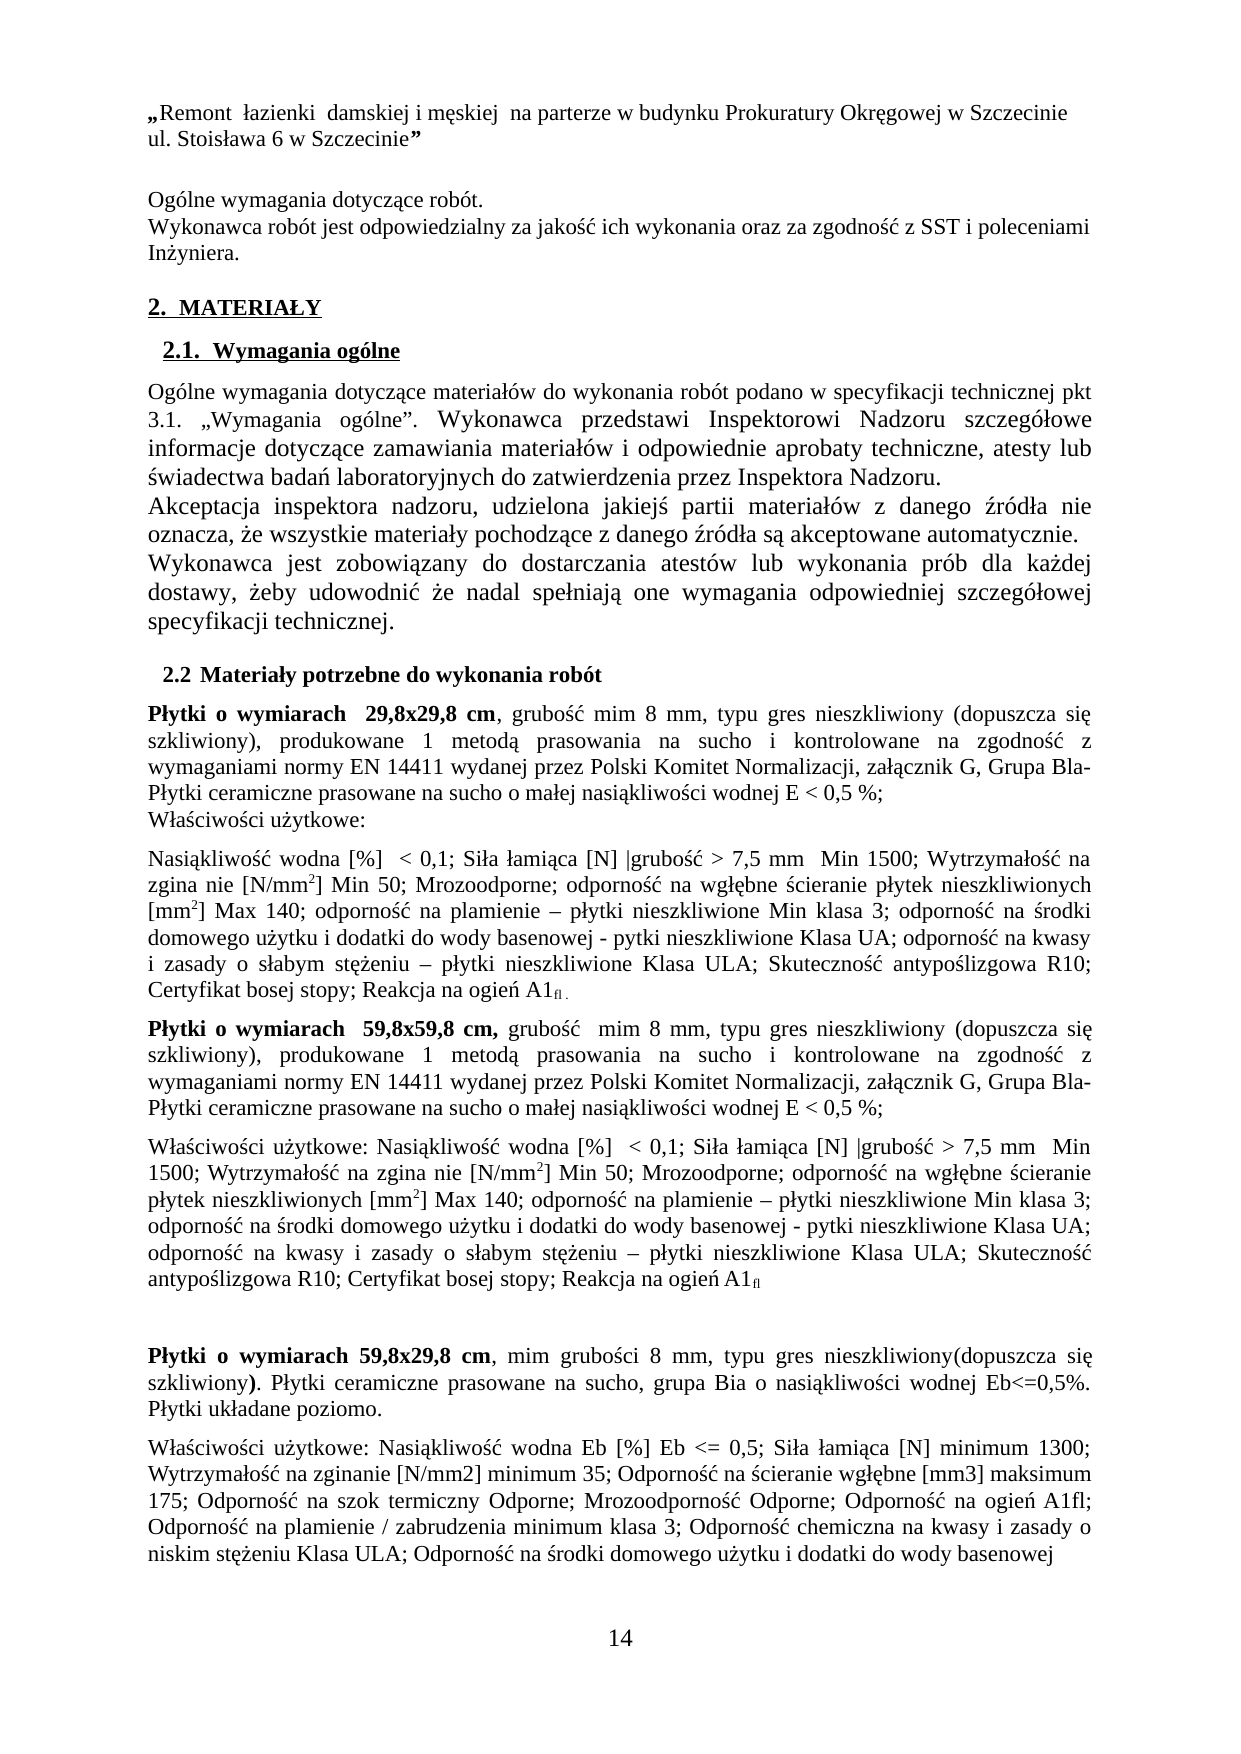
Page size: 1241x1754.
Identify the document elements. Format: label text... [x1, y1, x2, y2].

text Płytki o wymiarach 59,8x29,8 cm, mim grubości 8 mm, typu gres nieszkliwiony(dopuszcza się szkliwiony). Płytki ceramiczne prasowane na sucho, grupa Bia o nasiąkliwości wodnej Eb<=0,5%. Płytki układane poziomo. [148, 1343, 1093, 1422]
text Akceptacja inspektora nadzoru, udzielona jakiejś partii materiałów z danego źródła nie oznacza, że wszystkie materiały pochodzące z danego źródła są akceptowane automatycznie. [148, 491, 1093, 548]
text Wykonawca robót jest odpowiedzialny za jakość ich wykonania oraz za zgodność z SST i poleceniami Inżyniera. [148, 213, 1093, 266]
text Ogólne wymagania dotyczące materiałów do wykonania robót podano w specyfikacji technicznej pkt 3.1. „Wymagania ogólne”. Wykonawca przedstawi Inspektorowi Nadzoru szczegółowe informacje dotyczące zamawiania materiałów i odpowiednie aprobaty techniczne, atesty lub świadectwa badań laboratoryjnych do zatwierdzenia przez Inspektora Nadzoru. [148, 378, 1093, 491]
text Ogólne wymagania dotyczące robót. [148, 186, 1093, 213]
text MATERIAŁY [148, 292, 1093, 321]
text Wymagania ogólne [162, 335, 1093, 364]
list Płytki o wymiarach 29,8x29,8 cm, grubość mim 8 mm, typu gres nieszkliwiony (dopuszcza się szkliwiony), produkowane 1 metodą prasowania na sucho i kontrolowane na zgodność z wymaganiami normy EN 14411 wydanej przez Polski Komitet Normalizacji, załącznik G, Grupa Bla-Płytki ceramiczne prasowane na sucho o małej nasiąkliwości wodnej E < 0,5 %; [148, 700, 1093, 806]
text Nasiąkliwość wodna [%] < 0,1; Siła łamiąca [N] |grubość > 7,5 mm Min 1500; Wytrzymałość na zgina nie [N/mm2] Min 50; Mrozoodporne; odporność na wgłębne ścieranie płytek nieszkliwionych [mm2] Max 140; odporność na plamienie – płytki nieszkliwione Min klasa 3; odporność na środki domowego użytku i dodatki do wody basenowej - pytki nieszkliwione Klasa UA; odporność na kwasy i zasady o słabym stężeniu – płytki nieszkliwione Klasa ULA; Skuteczność antypoślizgowa R10; Certyfikat bosej stopy; Reakcja na ogień A1fl . [148, 844, 1093, 1003]
text Płytki o wymiarach 59,8x59,8 cm, grubość mim 8 mm, typu gres nieszkliwiony (dopuszcza się szkliwiony), produkowane 1 metodą prasowania na sucho i kontrolowane na zgodność z wymaganiami normy EN 14411 wydanej przez Polski Komitet Normalizacji, załącznik G, Grupa Bla-Płytki ceramiczne prasowane na sucho o małej nasiąkliwości wodnej E < 0,5 %; [148, 1015, 1093, 1121]
text Właściwości użytkowe: [148, 806, 1093, 832]
text Właściwości użytkowe: Nasiąkliwość wodna Eb [%] Eb <= 0,5; Siła łamiąca [N] minimum 1300; Wytrzymałość na zginanie [N/mm2] minimum 35; Odporność na ścieranie wgłębne [mm3] maksimum 175; Odporność na szok termiczny Odporne; Mrozoodporność Odporne; Odporność na ogień A1fl; Odporność na plamienie / zabrudzenia minimum klasa 3; Odporność chemiczna na kwasy i zasady o niskim stężeniu Klasa ULA; Odporność na środki domowego użytku i dodatki do wody basenowej [148, 1434, 1093, 1566]
list Materiały potrzebne do wykonania robót [162, 661, 1093, 687]
text Wykonawca jest zobowiązany do dostarczania atestów lub wykonania prób dla każdej dostawy, żeby udowodnić że nadal spełniają one wymagania odpowiedniej szczegółowej specyfikacji technicznej. [148, 548, 1093, 634]
text Właściwości użytkowe: Nasiąkliwość wodna [%] < 0,1; Siła łamiąca [N] |grubość > 7,5 mm Min 1500; Wytrzymałość na zgina nie [N/mm2] Min 50; Mrozoodporne; odporność na wgłębne ścieranie płytek nieszkliwionych [mm2] Max 140; odporność na plamienie – płytki nieszkliwione Min klasa 3; odporność na środki domowego użytku i dodatki do wody basenowej - pytki nieszkliwione Klasa UA; odporność na kwasy i zasady o słabym stężeniu – płytki nieszkliwione Klasa ULA; Skuteczność antypoślizgowa R10; Certyfikat bosej stopy; Reakcja na ogień A1fl [148, 1133, 1093, 1291]
